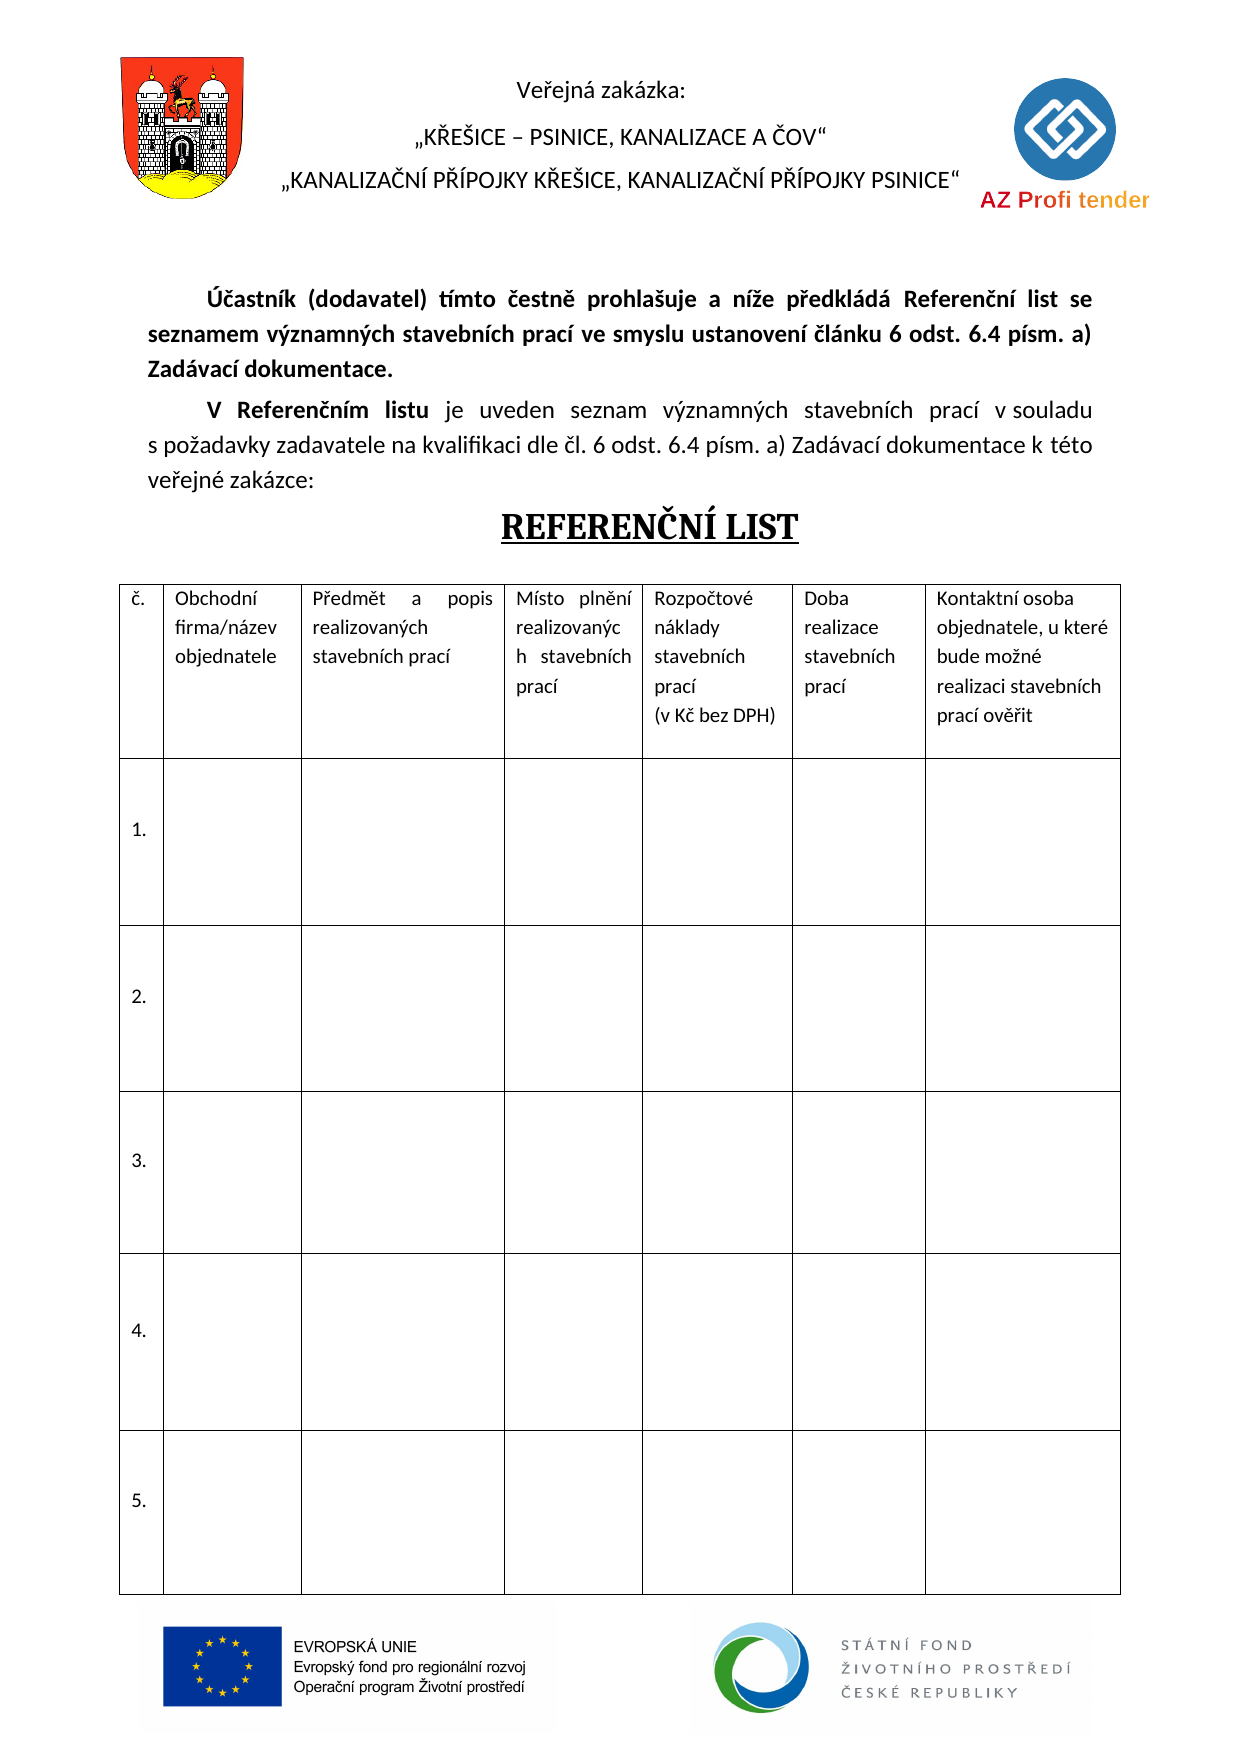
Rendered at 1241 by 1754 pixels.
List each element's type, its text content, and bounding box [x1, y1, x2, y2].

picture [690, 1601, 1093, 1734]
picture [120, 57, 244, 199]
picture [137, 1601, 558, 1733]
table_cell [793, 1254, 925, 1430]
table_header Rozpočtové náklady stavebních prací (v Kč bez DPH) [643, 585, 792, 758]
table_cell [164, 1092, 301, 1253]
table_cell [793, 1431, 925, 1594]
text V Referenčním listu je uveden seznam významných stavebních prací v souladu s požadavky zadavatele na kvalifikaci dle čl. 6 odst. 6.4 písm. a) Zadávací dokumentace k této veřejné zakázce: [148, 394, 1093, 495]
table_cell 2. [120, 926, 163, 1091]
table_cell [164, 1254, 301, 1430]
table_cell [302, 759, 504, 925]
text Účastník (dodavatel) tímto čestně prohlašuje a níže předkládá Referenční list se seznamem významných stavebních prací ve smyslu ustanovení článku 6 odst. 6.4 písm. a) Zadávací dokumentace. [148, 283, 1093, 384]
table_cell [505, 759, 642, 925]
table_cell [164, 1431, 301, 1594]
table_cell [643, 1092, 792, 1253]
table_cell [505, 1092, 642, 1253]
table_header Místo plnění realizovaných stavebních prací [505, 585, 642, 758]
table_header Obchodní firma/název objednatele [164, 585, 301, 758]
table_cell 5. [120, 1431, 163, 1594]
table_cell 1. [120, 759, 163, 925]
table_cell [643, 759, 792, 925]
table_header Předmět a popis realizovaných stavebních prací [302, 585, 504, 758]
table_cell [643, 1431, 792, 1594]
table_cell [164, 926, 301, 1091]
table_header Doba realizace stavebních prací [793, 585, 925, 758]
table_cell [302, 1254, 504, 1430]
table_cell [793, 759, 925, 925]
table_cell [926, 1431, 1120, 1594]
table_cell 4. [120, 1254, 163, 1430]
table_cell 3. [120, 1092, 163, 1253]
table_cell [302, 1092, 504, 1253]
table_cell [926, 1254, 1120, 1430]
table_cell [793, 1092, 925, 1253]
table_cell [926, 759, 1120, 925]
picture [980, 78, 1150, 208]
table_cell [302, 926, 504, 1091]
table_cell [926, 926, 1120, 1091]
table_header Kontaktní osoba objednatele, u které bude možné realizaci stavebních prací ověřit [926, 585, 1120, 758]
table_cell [505, 1254, 642, 1430]
table_cell [643, 926, 792, 1091]
table_cell [793, 926, 925, 1091]
text REFERENČNÍ LIST [148, 506, 1093, 549]
table_cell [505, 926, 642, 1091]
table_header č. [120, 585, 163, 758]
table_cell [643, 1254, 792, 1430]
table_cell [302, 1431, 504, 1594]
table_cell [926, 1092, 1120, 1253]
table_cell [164, 759, 301, 925]
table_cell [505, 1431, 642, 1594]
